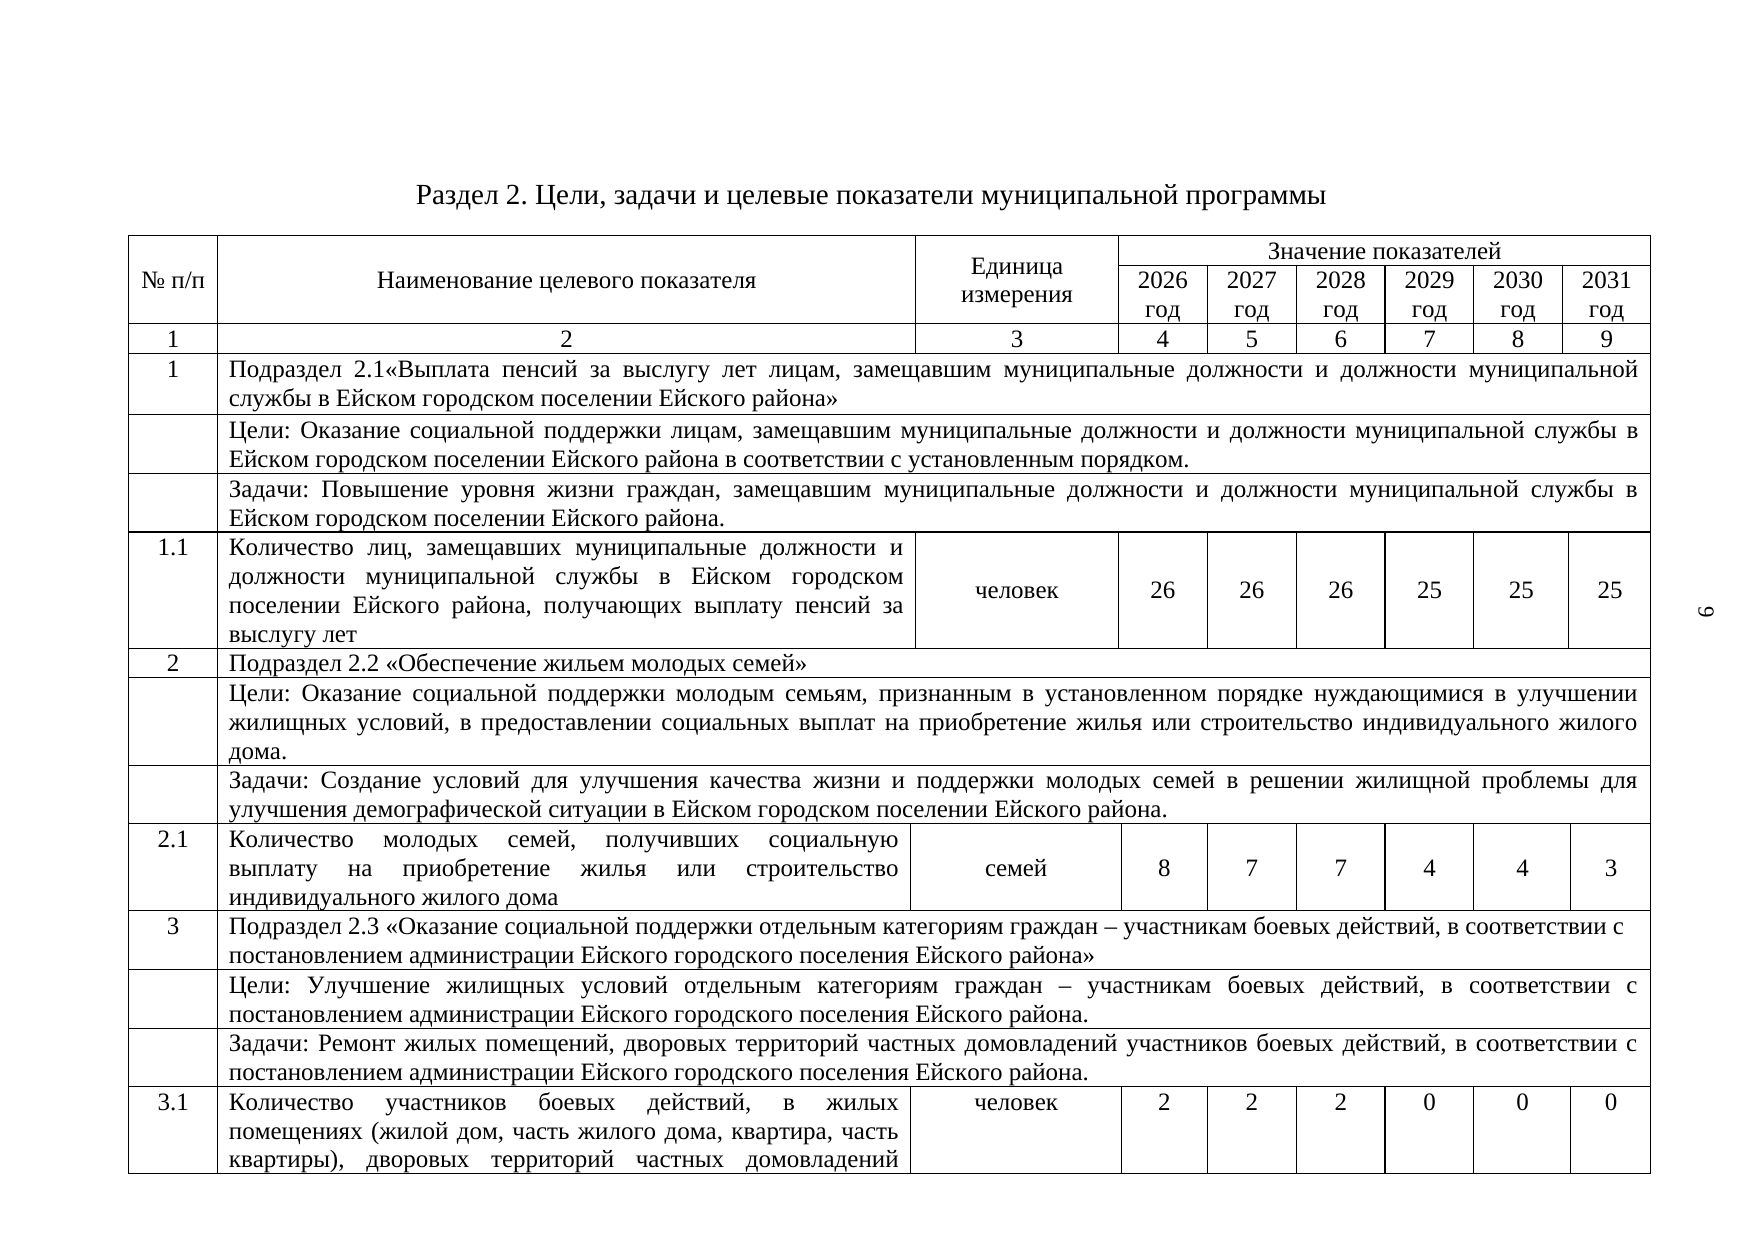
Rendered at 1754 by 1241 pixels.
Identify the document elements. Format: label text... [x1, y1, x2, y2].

table_cell Количество лиц, замещавших муниципальные должности и должности муниципальной службы в Ейском городском поселении Ейского района, получающих выплату пенсий за выслугу лет [218, 533, 915, 647]
table_cell Подраздел 2.2 «Обеспечение жильем молодых семей» [218, 649, 1650, 677]
table_cell 0 [1474, 1087, 1570, 1173]
table_cell 7 [1208, 824, 1296, 910]
table_cell 1 [129, 324, 217, 353]
table_cell Подраздел 2.3 «Оказание социальной поддержки отдельным категориям граждан – участникам боевых действий, в соответствии с постановлением администрации Ейского городского поселения Ейского района» [218, 911, 1650, 969]
table_cell 3.1 [129, 1087, 217, 1173]
table_cell [129, 678, 217, 764]
table_cell 1 [129, 354, 217, 414]
table_cell 7 [1297, 824, 1384, 910]
table_cell 25 [1474, 533, 1568, 647]
table_cell 26 [1119, 533, 1207, 647]
table_cell 2 [1208, 1087, 1296, 1173]
table_cell Подраздел 2.1«Выплата пенсий за выслугу лет лицам, замещавшим муниципальные должности и должности муниципальной службы в Ейском городском поселении Ейского района» [218, 354, 1650, 414]
table_cell 2029 год [1386, 266, 1473, 323]
table_cell 8 [1122, 824, 1207, 910]
table_cell Задачи: Повышение уровня жизни граждан, замещавшим муниципальные должности и должности муниципальной службы в Ейском городском поселении Ейского района. [218, 474, 1650, 531]
table_cell 4 [1386, 824, 1473, 910]
table_cell [129, 766, 217, 823]
table_cell Цели: Оказание социальной поддержки лицам, замещавшим муниципальные должности и должности муниципальной службы в Ейском городском поселении Ейского района в соответствии с установленным порядком. [218, 415, 1650, 473]
table_header Значение показателей [1119, 236, 1650, 264]
table_header Наименование целевого показателя [218, 236, 915, 323]
table_header № п/п [129, 236, 217, 323]
table_cell [129, 474, 217, 531]
table_cell 2.1 [129, 824, 217, 910]
table_cell Цели: Улучшение жилищных условий отдельным категориям граждан – участникам боевых действий, в соответствии с постановлением администрации Ейского городского поселения Ейского района. [218, 970, 1650, 1027]
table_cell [218, 1087, 910, 1173]
table_cell 2 [1297, 1087, 1384, 1173]
table_cell 4 [1474, 824, 1570, 910]
table_cell 0 [1571, 1087, 1650, 1173]
table_cell 2 [218, 324, 915, 353]
table_cell 25 [1569, 533, 1650, 647]
table_cell Цели: Оказание социальной поддержки молодым семьям, признанным в установленном порядке нуждающимися в улучшении жилищных условий, в предоставлении социальных выплат на приобретение жилья или строительство индивидуального жилого дома. [218, 678, 1650, 764]
table_cell 3 [916, 324, 1118, 353]
table_cell 7 [1386, 324, 1473, 353]
table_cell 2031 год [1563, 266, 1650, 323]
table_header Единица измерения [916, 236, 1118, 323]
table_cell человек [911, 1087, 1121, 1173]
text Раздел 2. Цели, задачи и целевые показатели муниципальной программы [118, 177, 1624, 211]
table_cell человек [916, 533, 1118, 647]
table_cell 3 [129, 911, 217, 969]
table_cell 0 [1386, 1087, 1473, 1173]
table_cell 5 [1208, 324, 1296, 353]
table_cell [129, 970, 217, 1027]
table_cell Задачи: Создание условий для улучшения качества жизни и поддержки молодых семей в решении жилищной проблемы для улучшения демографической ситуации в Ейском городском поселении Ейского района. [218, 766, 1650, 823]
table_cell Задачи: Ремонт жилых помещений, дворовых территорий частных домовладений участников боевых действий, в соответствии с постановлением администрации Ейского городского поселения Ейского района. [218, 1029, 1650, 1086]
table_cell 26 [1208, 533, 1296, 647]
table_cell 2 [1122, 1087, 1207, 1173]
table_cell [129, 1029, 217, 1086]
table_cell 25 [1386, 533, 1473, 647]
table_cell 2026 год [1119, 266, 1207, 323]
table_cell 1.1 [129, 533, 217, 647]
table_cell Количество молодых семей, получивших социальную выплату на приобретение жилья или строительство индивидуального жилого дома [218, 824, 910, 910]
table_cell 2028 год [1297, 266, 1384, 323]
table_cell 2027 год [1208, 266, 1296, 323]
table_cell 2 [129, 649, 217, 677]
table_cell 4 [1119, 324, 1207, 353]
table_cell 2030 год [1474, 266, 1562, 323]
table_cell 6 [1297, 324, 1384, 353]
table_cell семей [911, 824, 1121, 910]
table_cell 26 [1297, 533, 1384, 647]
table_cell 9 [1563, 324, 1650, 353]
table_cell [129, 415, 217, 473]
table_cell 8 [1474, 324, 1562, 353]
table_cell 3 [1571, 824, 1650, 910]
